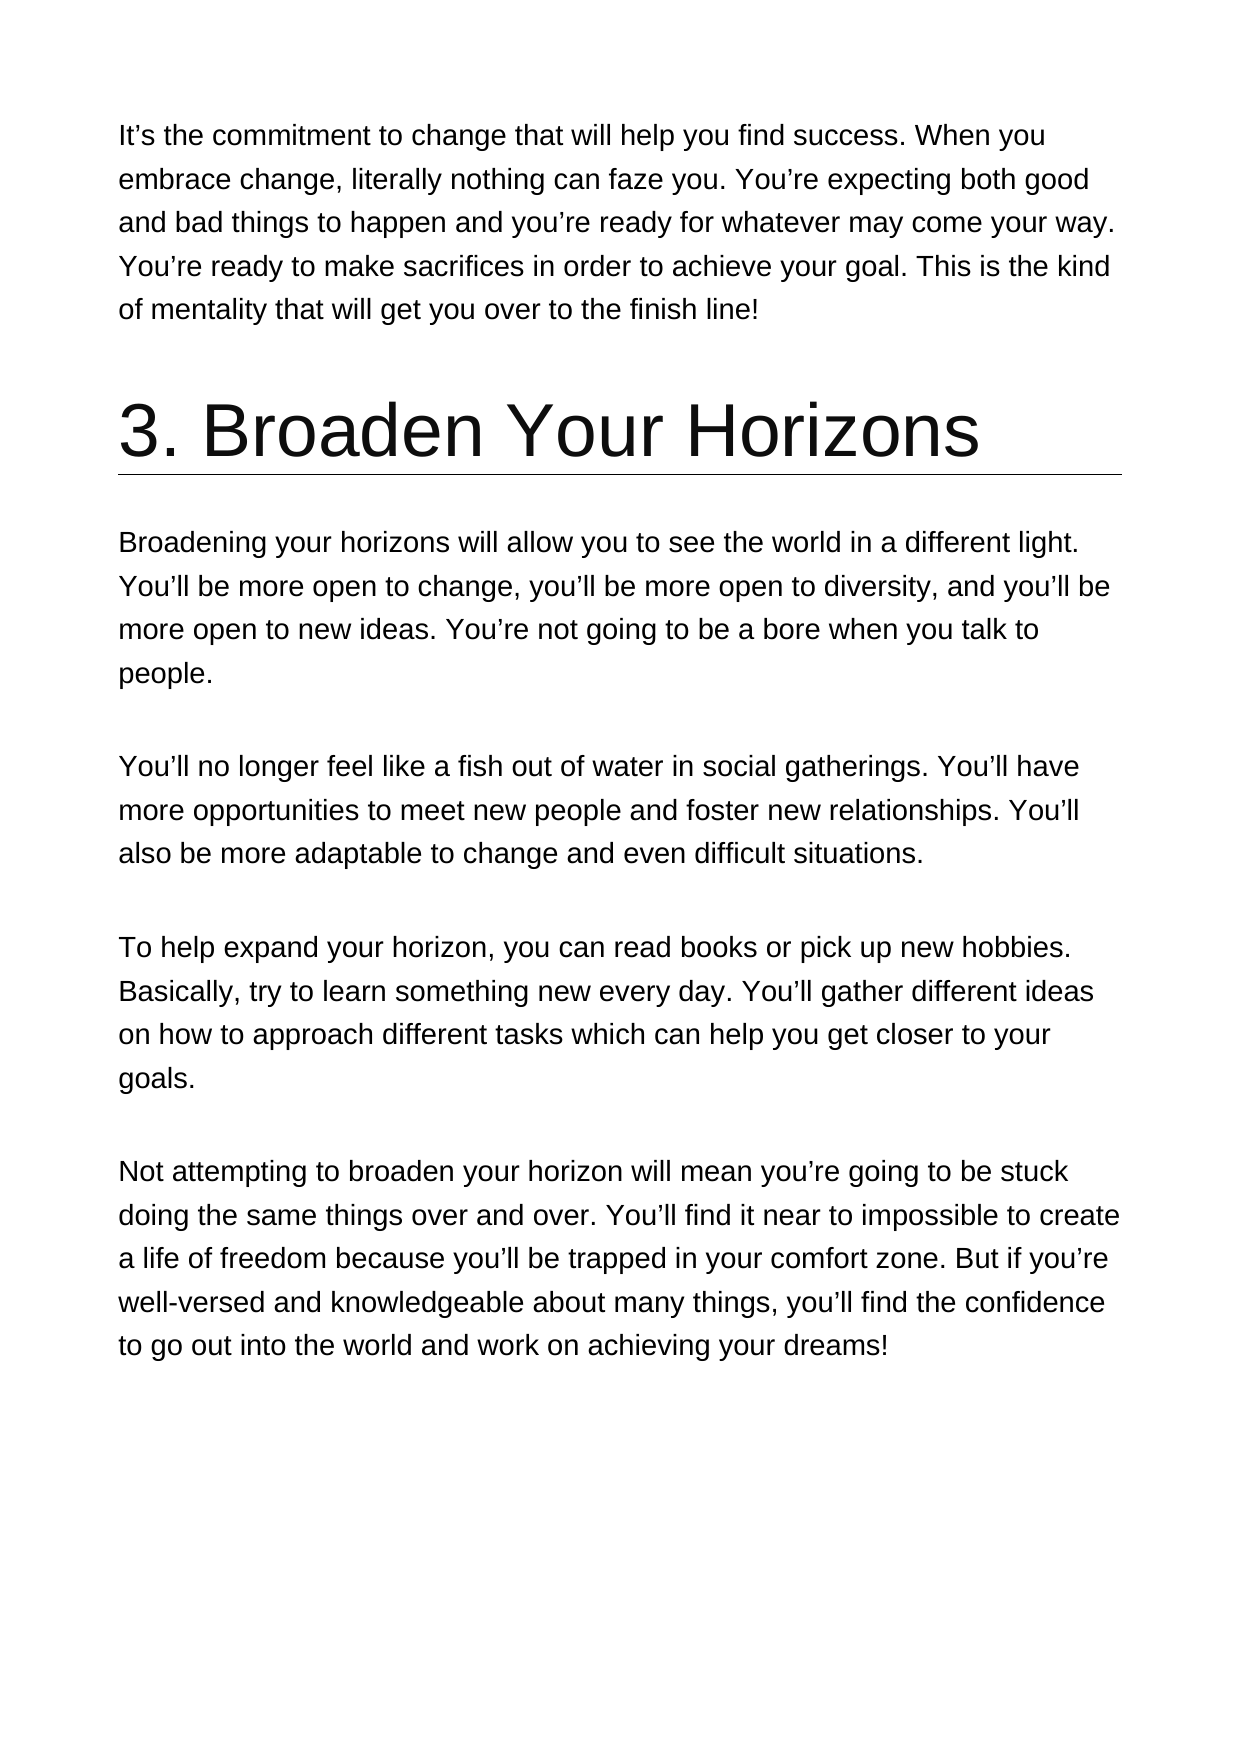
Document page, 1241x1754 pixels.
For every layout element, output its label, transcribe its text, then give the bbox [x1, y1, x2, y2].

text It’s the commitment to change that will help you find success. When you embrace change, literally nothing can faze you. You’re expecting both good and bad things to happen and you’re ready for whatever may come your way. You’re ready to make sacrifices in order to achieve your goal. This is the kind of mentality that will get you over to the finish line! [118, 118, 1122, 326]
text Broadening your horizons will allow you to see the world in a different light. You’ll be more open to change, you’ll be more open to diversity, and you’ll be more open to new ideas. You’re not going to be a bore when you talk to people. [118, 525, 1122, 689]
text To help expand your horizon, you can read books or pick up new hobbies. Basically, try to learn something new every day. You’ll gather different ideas on how to approach different tasks which can help you get closer to your goals. [118, 930, 1122, 1094]
text Not attempting to broaden your horizon will mean you’re going to be stuck doing the same things over and over. You’ll find it near to impossible to create a life of freedom because you’ll be trapped in your comfort zone. But if you’re well-versed and knowledgeable about many things, you’ll find the confidence to go out into the world and work on achieving your dreams! [118, 1154, 1122, 1362]
subtitle 3. Broaden Your Horizons [118, 386, 1122, 474]
text You’ll no longer feel like a fish out of water in social gatherings. You’ll have more opportunities to meet new people and foster new relationships. You’ll also be more adaptable to change and even difficult situations. [118, 749, 1122, 870]
